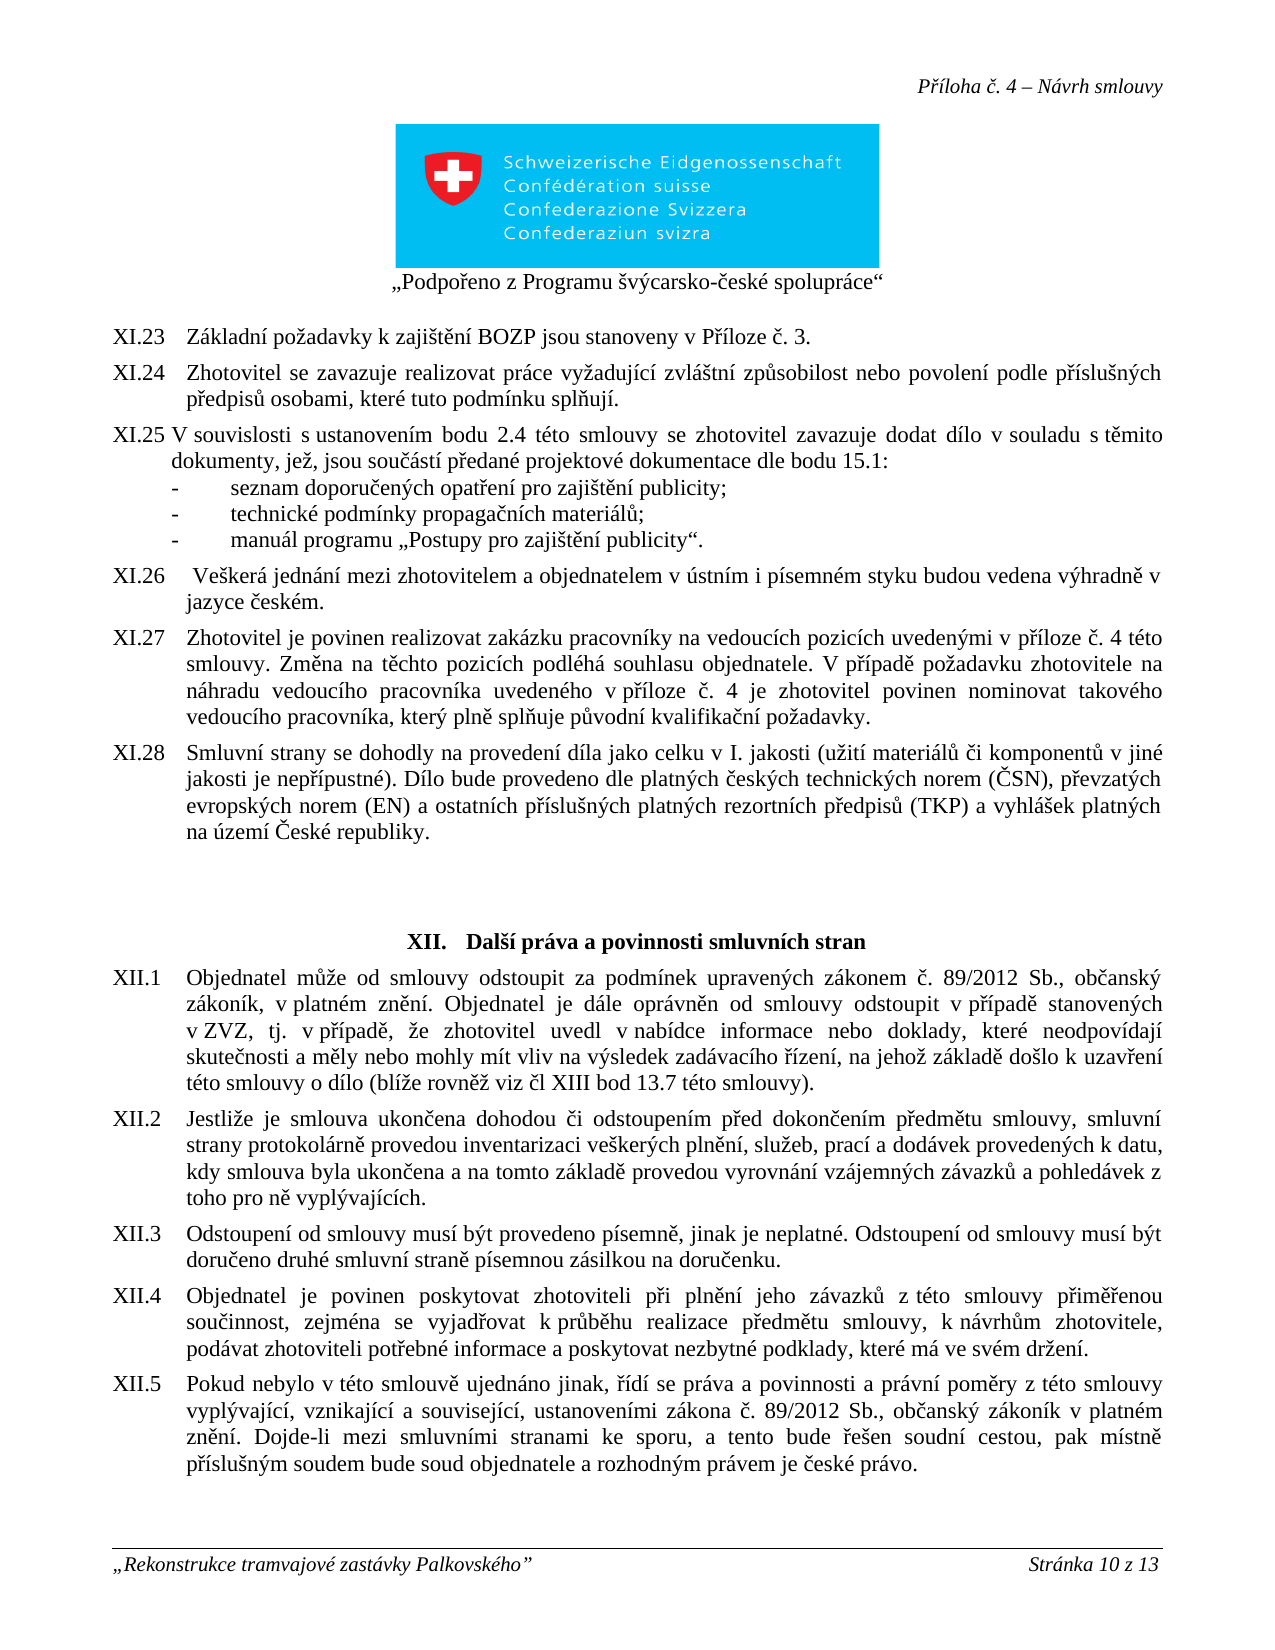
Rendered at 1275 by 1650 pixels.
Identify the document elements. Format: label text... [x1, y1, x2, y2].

list V souvislosti s ustanovením bodu 2.4 této smlouvy se zhotovitel zavazuje dodat dílo v souladu s těmito dokumenty, jež, jsou součástí předané projektové dokumentace dle bodu 15.1: [112, 421, 1163, 474]
list technické podmínky propagačních materiálů; [171, 500, 1163, 526]
list Jestliže je smlouva ukončena dohodou či odstoupením před dokončením předmětu smlouvy, smluvní strany protokolárně provedou inventarizaci veškerých plnění, služeb, prací a dodávek provedených k datu, kdy smlouva byla ukončena a na tomto základě provedou vyrovnání vzájemných závazků a pohledávek z toho pro ně vyplývajících. [112, 1105, 1163, 1211]
list Zhotovitel je povinen realizovat zakázku pracovníky na vedoucích pozicích uvedenými v příloze č. 4 této smlouvy. Změna na těchto pozicích podléhá souhlasu objednatele. V případě požadavku zhotovitele na náhradu vedoucího pracovníka uvedeného v příloze č. 4 je zhotovitel povinen nominovat takového vedoucího pracovníka, který plně splňuje původní kvalifikační požadavky. [112, 624, 1163, 729]
list Zhotovitel se zavazuje realizovat práce vyžadující zvláštní způsobilost nebo povolení podle příslušných předpisů osobami, které tuto podmínku splňují. [112, 359, 1163, 412]
list Odstoupení od smlouvy musí být provedeno písemně, jinak je neplatné. Odstoupení od smlouvy musí být doručeno druhé smluvní straně písemnou zásilkou na doručenku. [112, 1220, 1163, 1273]
list Další práva a povinnosti smluvních stran [112, 928, 1161, 955]
list seznam doporučených opatření pro zajištění publicity; [171, 474, 1163, 500]
list Objednatel může od smlouvy odstoupit za podmínek upravených zákonem č. 89/2012 Sb., občanský zákoník, v platném znění. Objednatel je dále oprávněn od smlouvy odstoupit v případě stanovených v ZVZ, tj. v případě, že zhotovitel uvedl v nabídce informace nebo doklady, které neodpovídají skutečnosti a měly nebo mohly mít vliv na výsledek zadávacího řízení, na jehož základě došlo k uzavření této smlouvy o dílo (blíže rovněž viz čl XIII bod 13.7 této smlouvy). [112, 964, 1163, 1096]
list Základní požadavky k zajištění BOZP jsou stanoveny v Příloze č. 3. [112, 323, 1163, 349]
list Objednatel je povinen poskytovat zhotoviteli při plnění jeho závazků z této smlouvy přiměřenou součinnost, zejména se vyjadřovat k průběhu realizace předmětu smlouvy, k návrhům zhotovitele, podávat zhotoviteli potřebné informace a poskytovat nezbytné podklady, které má ve svém držení. [112, 1282, 1163, 1361]
list Smluvní strany se dohodly na provedení díla jako celku v I. jakosti (užití materiálů či komponentů v jiné jakosti je nepřípustné). Dílo bude provedeno dle platných českých technických norem (ČSN), převzatých evropských norem (EN) a ostatních příslušných platných rezortních předpisů (TKP) a vyhlášek platných na území České republiky. [112, 739, 1163, 844]
list Pokud nebylo v této smlouvě ujednáno jinak, řídí se práva a povinnosti a právní poměry z této smlouvy vyplývající, vznikající a související, ustanoveními zákona č. 89/2012 Sb., občanský zákoník v platném znění. Dojde-li mezi smluvními stranami ke sporu, a tento bude řešen soudní cestou, pak místně příslušným soudem bude soud objednatele a rozhodným právem je české právo. [112, 1371, 1163, 1476]
list Veškerá jednání mezi zhotovitelem a objednatelem v ústním i písemném styku budou vedena výhradně v jazyce českém. [112, 562, 1163, 615]
list manuál programu „Postupy pro zajištění publicity“. [171, 526, 1163, 553]
picture [425, 153, 481, 205]
